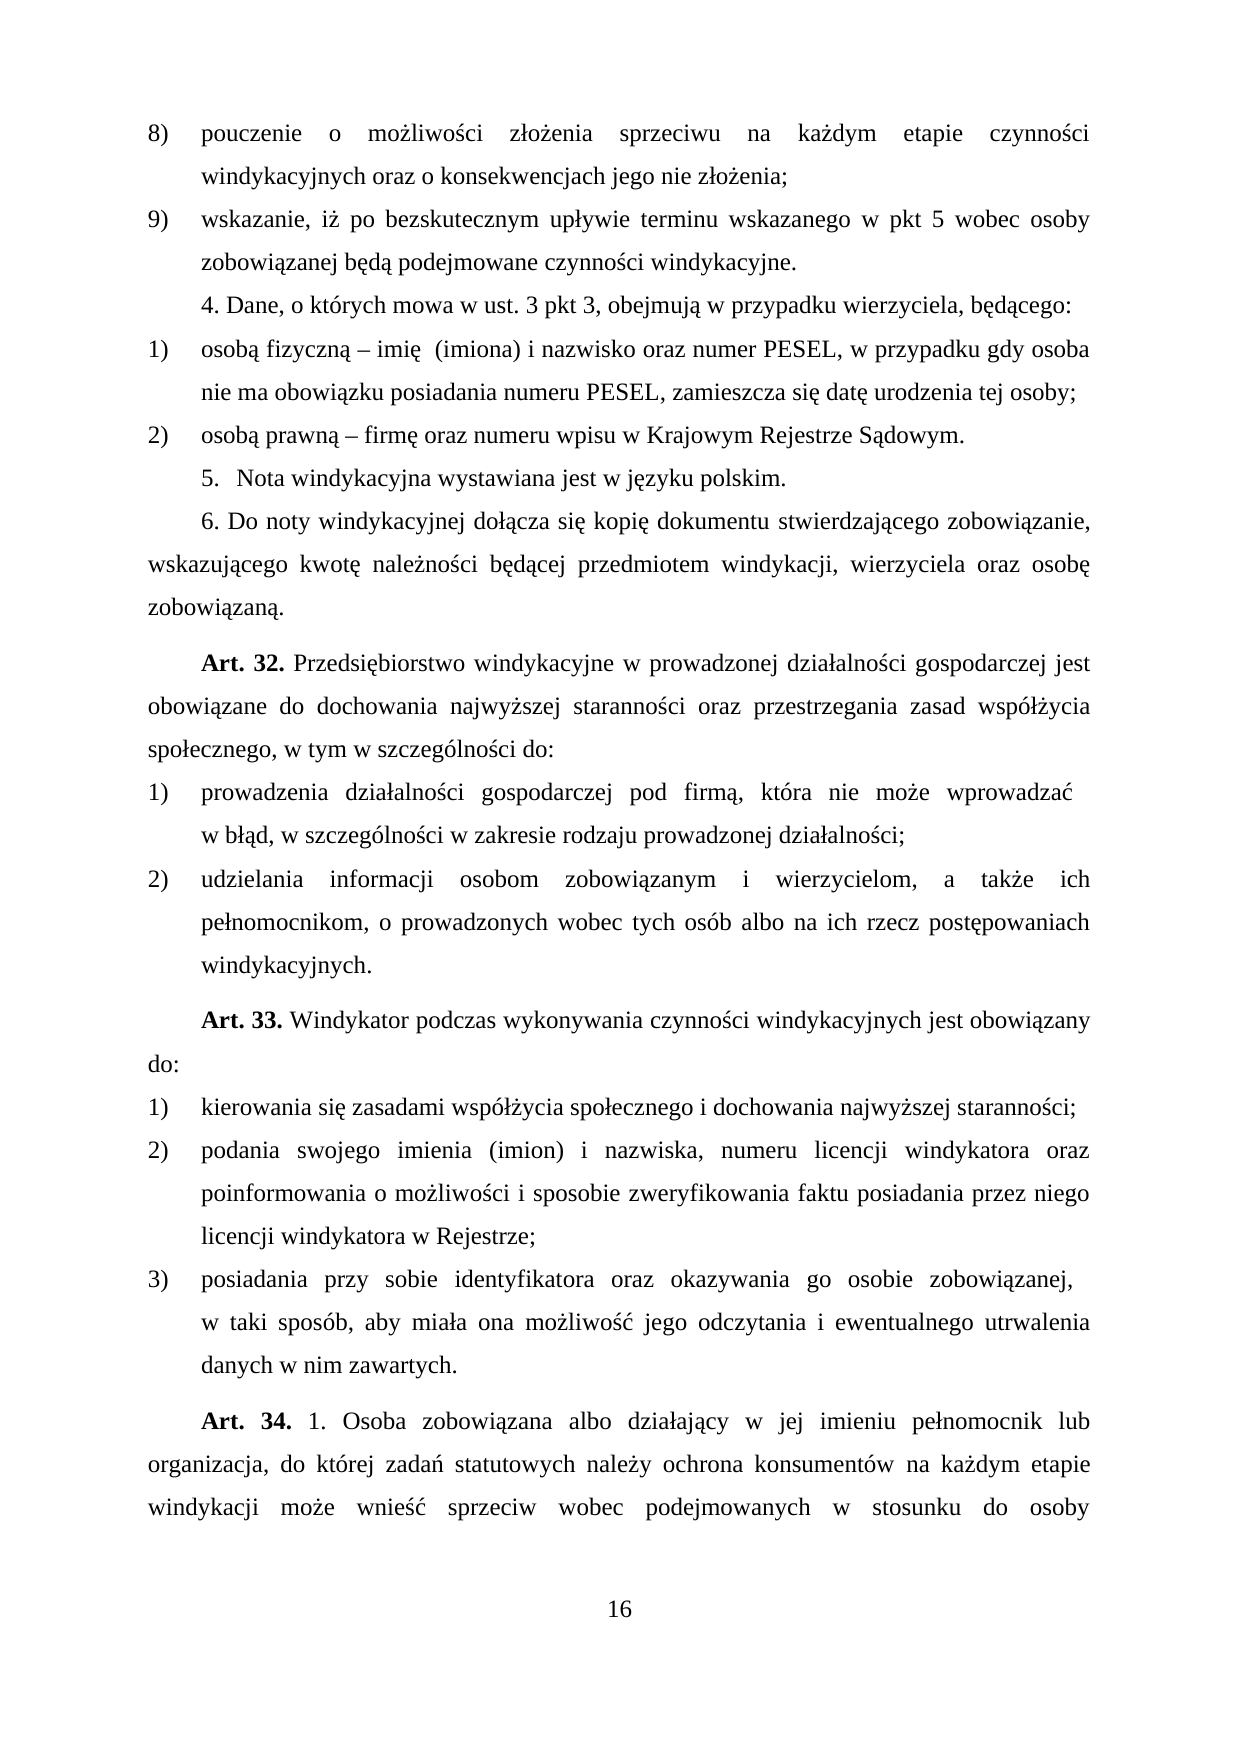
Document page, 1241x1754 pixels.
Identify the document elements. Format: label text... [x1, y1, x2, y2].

text 1) kierowania się zasadami współżycia społecznego i dochowania najwyższej staranności; [148, 1092, 1091, 1121]
text 6. Do noty windykacyjnej dołącza się kopię dokumentu stwierdzającego zobowiązanie, wskazującego kwotę należności będącej przedmiotem windykacji, wierzyciela oraz osobę zobowiązaną. [148, 506, 1091, 621]
text 3) posiadania przy sobie identyfikatora oraz okazywania go osobie zobowiązanej, w taki sposób, aby miała ona możliwość jego odczytania i ewentualnego utrwalenia danych w nim zawartych. [148, 1264, 1091, 1379]
text 4. Dane, o których mowa w ust. 3 pkt 3, obejmują w przypadku wierzyciela, będącego: [148, 291, 1091, 319]
text Art. 33. Windykator podczas wykonywania czynności windykacyjnych jest obowiązany do: [148, 1006, 1091, 1077]
text 1) osobą fizyczną – imię (imiona) i nazwisko oraz numer PESEL, w przypadku gdy osoba nie ma obowiązku posiadania numeru PESEL, zamieszcza się datę urodzenia tej osoby; [148, 334, 1091, 406]
text 5. Nota windykacyjna wystawiana jest w języku polskim. [148, 463, 1091, 492]
text 1) prowadzenia działalności gospodarczej pod firmą, która nie może wprowadzać w błąd, w szczególności w zakresie rodzaju prowadzonej działalności; [148, 777, 1091, 849]
text 9) wskazanie, iż po bezskutecznym upływie terminu wskazanego w pkt 5 wobec osoby zobowiązanej będą podejmowane czynności windykacyjne. [148, 204, 1091, 276]
text 2) osobą prawną – firmę oraz numeru wpisu w Krajowym Rejestrze Sądowym. [148, 420, 1091, 449]
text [148, 1406, 1091, 1521]
text 2) podania swojego imienia (imion) i nazwiska, numeru licencji windykatora oraz poinformowania o możliwości i sposobie zweryfikowania faktu posiadania przez niego licencji windykatora w Rejestrze; [148, 1135, 1091, 1250]
text 8) pouczenie o możliwości złożenia sprzeciwu na każdym etapie czynności windykacyjnych oraz o konsekwencjach jego nie złożenia; [148, 118, 1091, 190]
text Art. 32. Przedsiębiorstwo windykacyjne w prowadzonej działalności gospodarczej jest obowiązane do dochowania najwyższej staranności oraz przestrzegania zasad współżycia społecznego, w tym w szczególności do: [148, 648, 1091, 763]
text 2) udzielania informacji osobom zobowiązanym i wierzycielom, a także ich pełnomocnikom, o prowadzonych wobec tych osób albo na ich rzecz postępowaniach windykacyjnych. [148, 864, 1091, 979]
